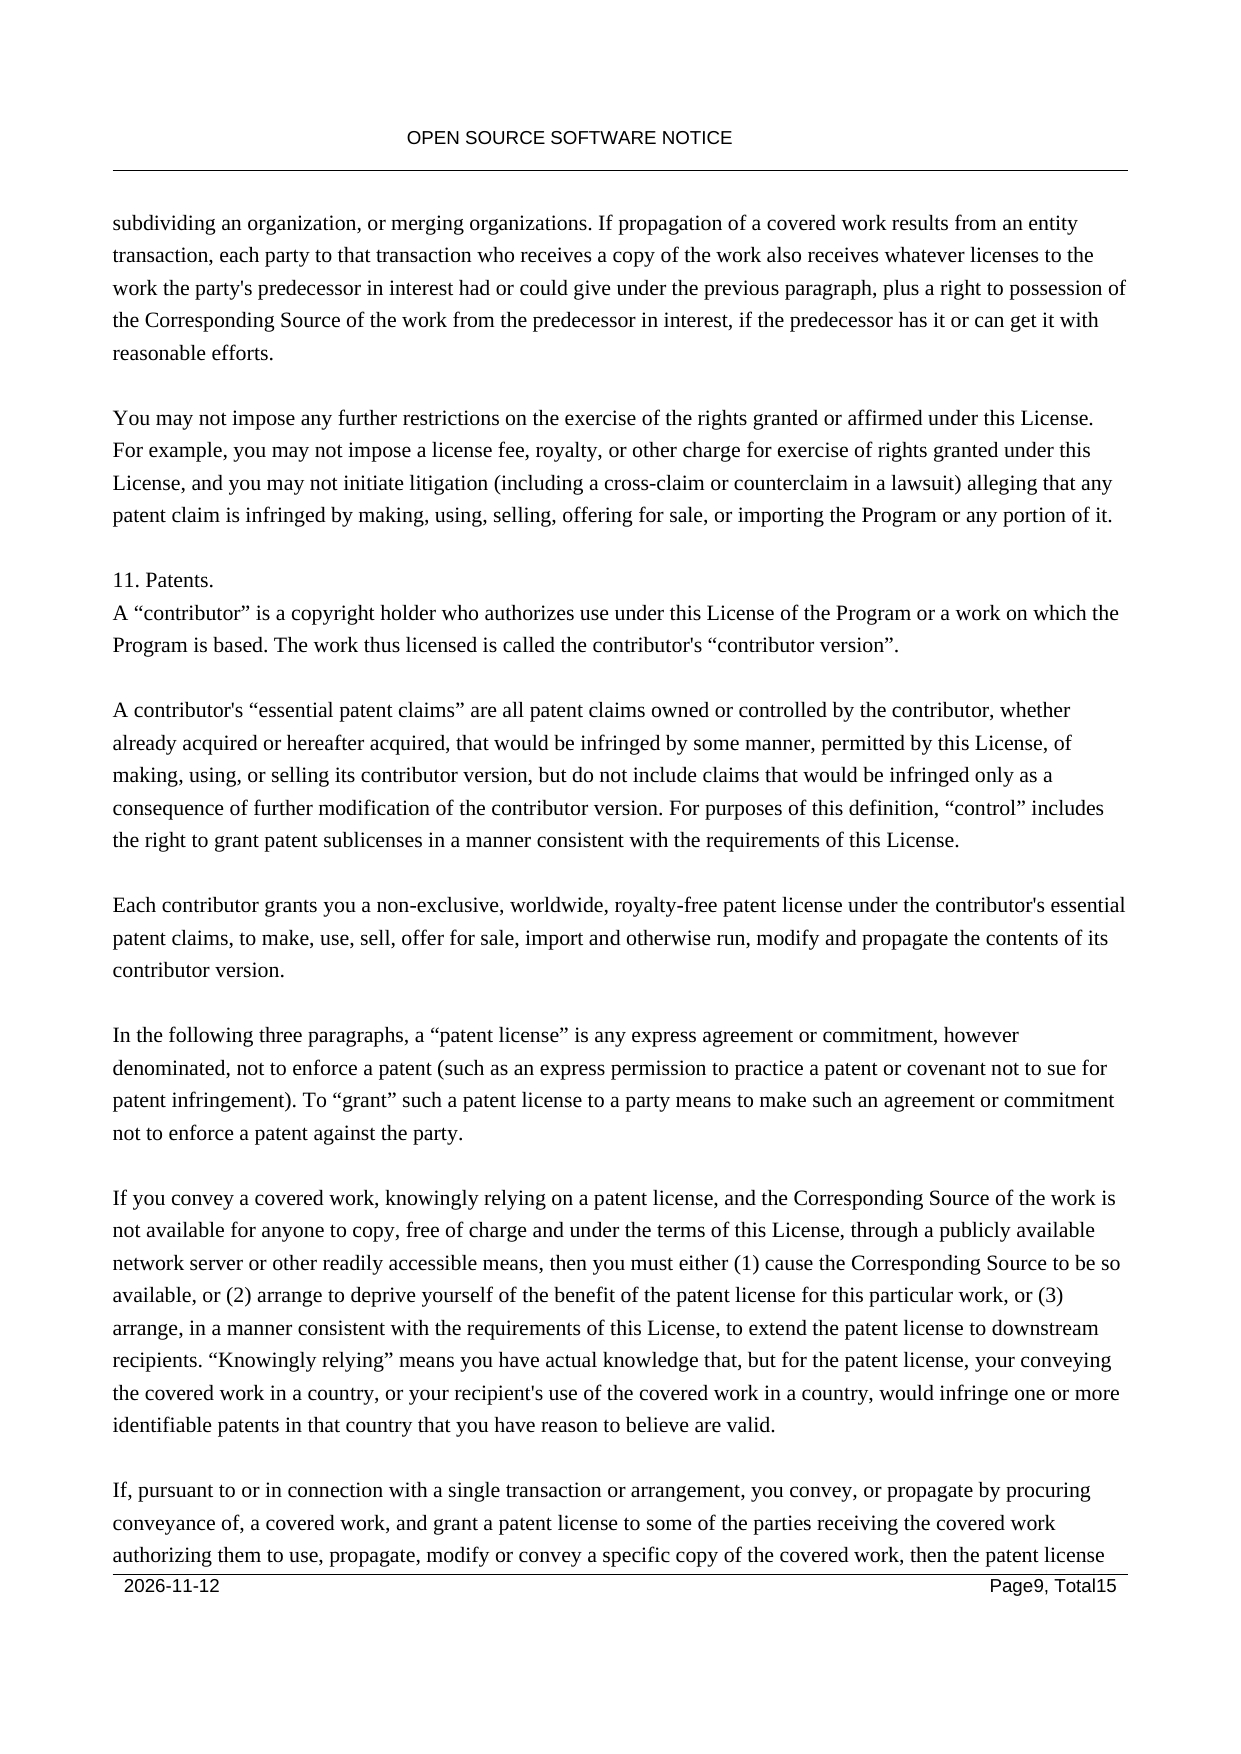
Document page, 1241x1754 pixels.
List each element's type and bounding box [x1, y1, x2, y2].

text [112, 206, 1128, 1571]
